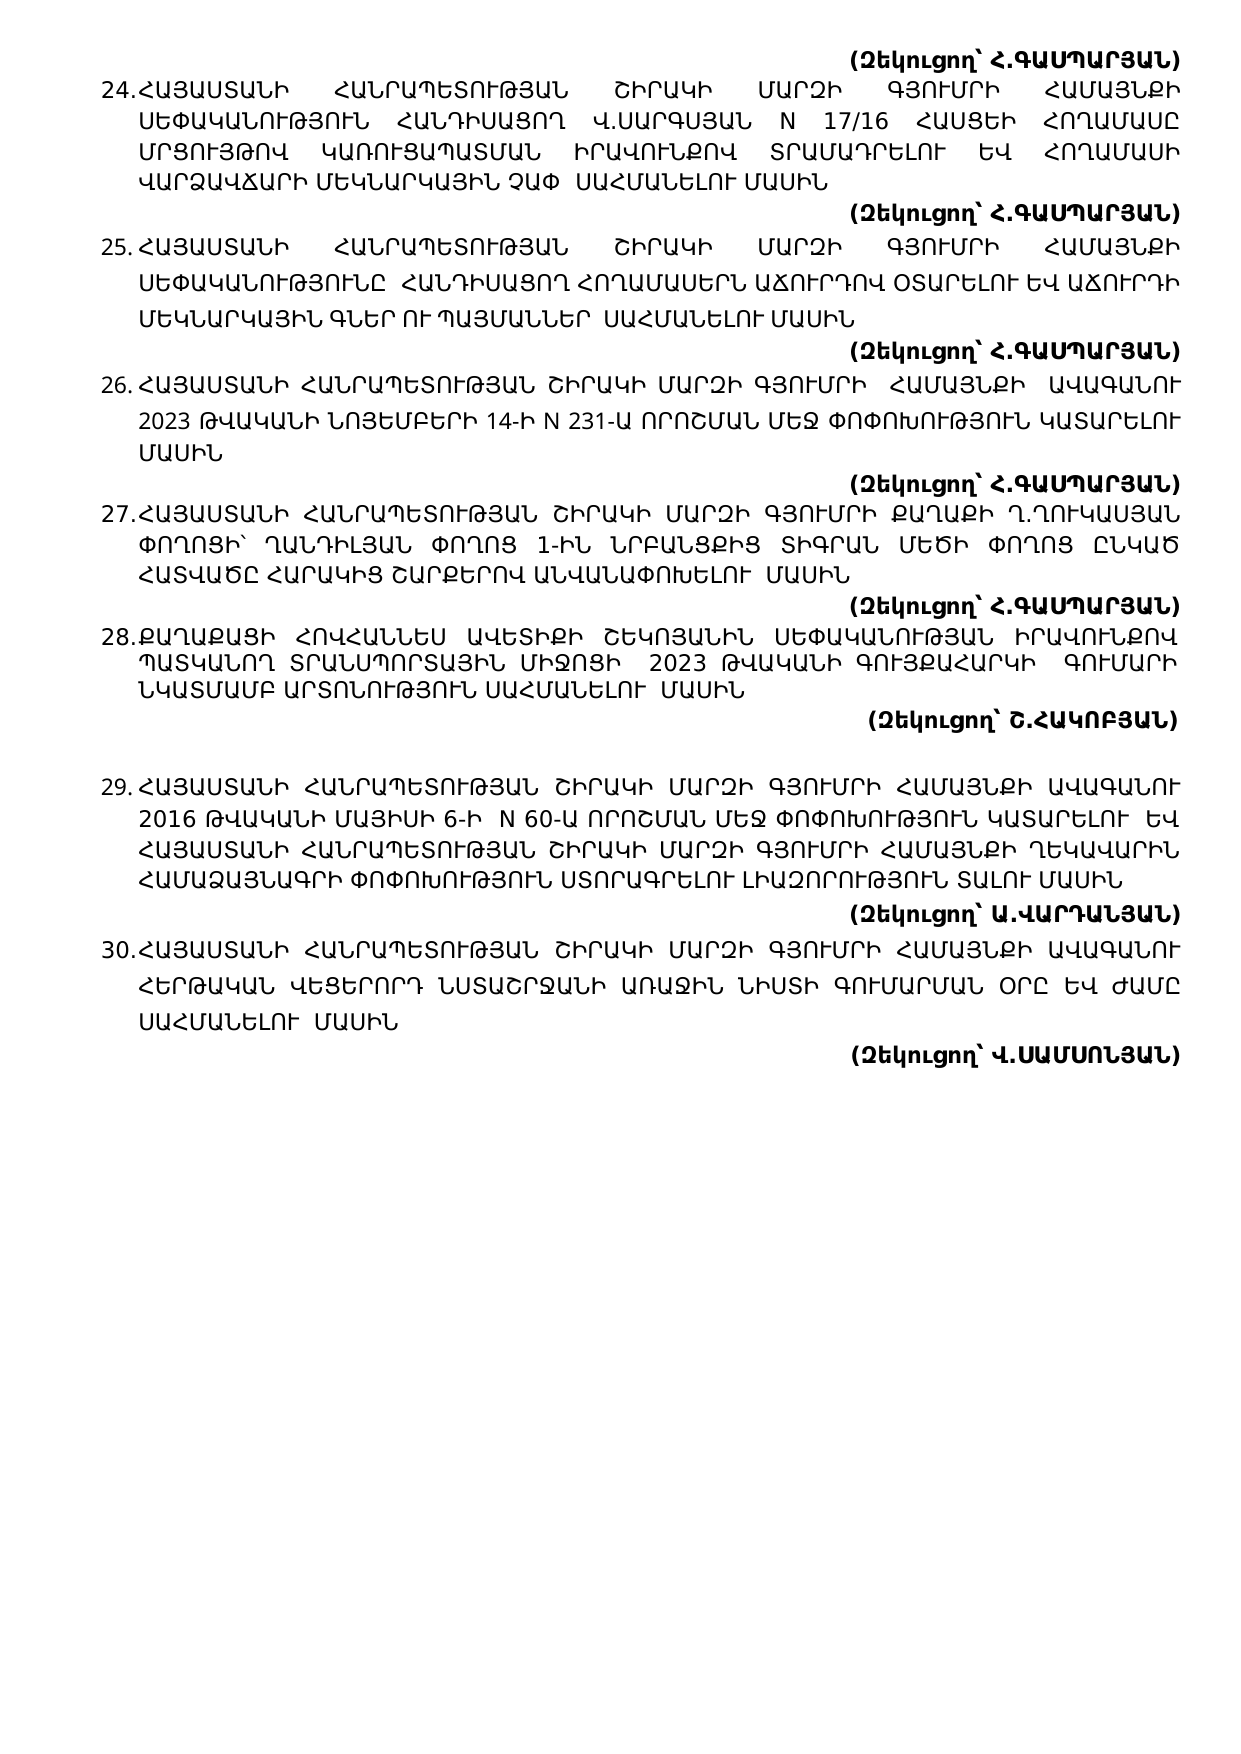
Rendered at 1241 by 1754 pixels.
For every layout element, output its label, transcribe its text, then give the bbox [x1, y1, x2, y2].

list (Զեկուցող՝ Հ.ԳԱՍՊԱՐՅԱՆ) [131, 47, 1181, 73]
list ՀԱՅԱՍՏԱՆԻ ՀԱՆՐԱՊԵՏՈՒԹՅԱՆ ՇԻՐԱԿԻ ՄԱՐԶԻ ԳՅՈՒՄՐԻ ՀԱՄԱՅՆՔԻ ԱՎԱԳԱՆՈՒ ՀԵՐԹԱԿԱՆ ՎԵՑԵՐՈՐԴ ՆՍՏԱՇՐՋԱՆԻ ԱՌԱՋԻՆ ՆԻՍՏԻ ԳՈՒՄԱՐՄԱՆ ՕՐԸ ԵՎ ԺԱՄԸ ՍԱՀՄԱՆԵԼՈՒ ՄԱՍԻՆ [101, 934, 1181, 1037]
list ՔԱՂԱՔԱՑԻ ՀՈՎՀԱՆՆԵՍ ԱՎԵՏԻՔԻ ՇԵԿՈՅԱՆԻՆ ՍԵՓԱԿԱՆՈՒԹՅԱՆ ԻՐԱՎՈՒՆՔՈՎ ՊԱՏԿԱՆՈՂ ՏՐԱՆՍՊՈՐՏԱՅԻՆ ՄԻՋՈՑԻ 2023 ԹՎԱԿԱՆԻ ԳՈՒՅՔԱՀԱՐԿԻ ԳՈՒՄԱՐԻ ՆԿԱՏՄԱՄԲ ԱՐՏՈՆՈՒԹՅՈՒՆ ՍԱՀՄԱՆԵԼՈՒ ՄԱՍԻՆ [101, 624, 1178, 704]
list ՀԱՅԱՍՏԱՆԻ ՀԱՆՐԱՊԵՏՈՒԹՅԱՆ ՇԻՐԱԿԻ ՄԱՐԶԻ ԳՅՈՒՄՐԻ ՀԱՄԱՅՆՔԻ ՍԵՓԱԿԱՆՈՒԹՅՈՒՆ ՀԱՆԴԻՍԱՑՈՂ Վ.ՍԱՐԳՍՅԱՆ N 17/16 ՀԱՍՑԵԻ ՀՈՂԱՄԱՍԸ ՄՐՑՈՒՅԹՈՎ ԿԱՌՈՒՑԱՊԱՏՄԱՆ ԻՐԱՎՈՒՆՔՈՎ ՏՐԱՄԱԴՐԵԼՈՒ ԵՎ ՀՈՂԱՄԱՍԻ ՎԱՐՁԱՎՃԱՐԻ ՄԵԿՆԱՐԿԱՅԻՆ ՉԱՓ ՍԱՀՄԱՆԵԼՈՒ ՄԱՍԻՆ [101, 77, 1181, 196]
list ՀԱՅԱՍՏԱՆԻ ՀԱՆՐԱՊԵՏՈՒԹՅԱՆ ՇԻՐԱԿԻ ՄԱՐԶԻ ԳՅՈՒՄՐԻ ՀԱՄԱՅՆՔԻ ԱՎԱԳԱՆՈՒ 2016 ԹՎԱԿԱՆԻ ՄԱՅԻՍԻ 6-Ի N 60-Ա ՈՐՈՇՄԱՆ ՄԵՋ ՓՈՓՈԽՈՒԹՅՈՒՆ ԿԱՏԱՐԵԼՈՒ ԵՎ ՀԱՅԱՍՏԱՆԻ ՀԱՆՐԱՊԵՏՈՒԹՅԱՆ ՇԻՐԱԿԻ ՄԱՐԶԻ ԳՅՈՒՄՐԻ ՀԱՄԱՅՆՔԻ ՂԵԿԱՎԱՐԻՆ ՀԱՄԱՁԱՅՆԱԳՐԻ ՓՈՓՈԽՈՒԹՅՈՒՆ ՍՏՈՐԱԳՐԵԼՈՒ ԼԻԱԶՈՐՈՒԹՅՈՒՆ ՏԱԼՈՒ ՄԱՍԻՆ [101, 771, 1181, 894]
text (Զեկուցող՝ Հ.ԳԱՍՊԱՐՅԱՆ) [75, 200, 1181, 227]
text (Զեկուցող՝ Հ.ԳԱՍՊԱՐՅԱՆ) [101, 593, 1181, 620]
list ՀԱՅԱՍՏԱՆԻ ՀԱՆՐԱՊԵՏՈՒԹՅԱՆ ՇԻՐԱԿԻ ՄԱՐԶԻ ԳՅՈՒՄՐԻ ՀԱՄԱՅՆՔԻ ՍԵՓԱԿԱՆՈՒԹՅՈՒՆԸ ՀԱՆԴԻՍԱՑՈՂ ՀՈՂԱՄԱՍԵՐՆ ԱՃՈՒՐԴՈՎ ՕՏԱՐԵԼՈՒ ԵՎ ԱՃՈՒՐԴԻ ՄԵԿՆԱՐԿԱՅԻՆ ԳՆԵՐ ՈՒ ՊԱՅՄԱՆՆԵՐ ՍԱՀՄԱՆԵԼՈՒ ՄԱՍԻՆ [101, 231, 1181, 334]
text (Զեկուցող՝ Հ.ԳԱՍՊԱՐՅԱՆ) [101, 338, 1181, 365]
list ՀԱՅԱՍՏԱՆԻ ՀԱՆՐԱՊԵՏՈՒԹՅԱՆ ՇԻՐԱԿԻ ՄԱՐԶԻ ԳՅՈՒՄՐԻ ՀԱՄԱՅՆՔԻ ԱՎԱԳԱՆՈՒ 2023 ԹՎԱԿԱՆԻ ՆՈՅԵՄԲԵՐԻ 14-Ի N 231-Ա ՈՐՈՇՄԱՆ ՄԵՋ ՓՈՓՈԽՈՒԹՅՈՒՆ ԿԱՏԱՐԵԼՈՒ ՄԱՍԻՆ [101, 369, 1181, 467]
text (Զեկուցող՝ Ա.ՎԱՐԴԱՆՅԱՆ) [56, 898, 1181, 929]
list ՀԱՅԱՍՏԱՆԻ ՀԱՆՐԱՊԵՏՈՒԹՅԱՆ ՇԻՐԱԿԻ ՄԱՐԶԻ ԳՅՈՒՄՐԻ ՔԱՂԱՔԻ Ղ.ՂՈՒԿԱՍՅԱՆ ՓՈՂՈՑԻ՝ ՂԱՆԴԻԼՅԱՆ ՓՈՂՈՑ 1-ԻՆ ՆՐԲԱՆՑՔԻՑ ՏԻԳՐԱՆ ՄԵԾԻ ՓՈՂՈՑ ԸՆԿԱԾ ՀԱՏՎԱԾԸ ՀԱՐԱԿԻՑ ՇԱՐՔԵՐՈՎ ԱՆՎԱՆԱՓՈԽԵԼՈՒ ՄԱՍԻՆ [101, 501, 1181, 589]
text (Զեկուցող՝ Հ.ԳԱՍՊԱՐՅԱՆ) [101, 471, 1181, 497]
list (Զեկուցող՝ Վ.ՍԱՄՍՈՆՅԱՆ) [75, 1042, 1181, 1069]
text (Զեկուցող՝ Շ.ՀԱԿՈԲՅԱՆ) [94, 704, 1178, 735]
